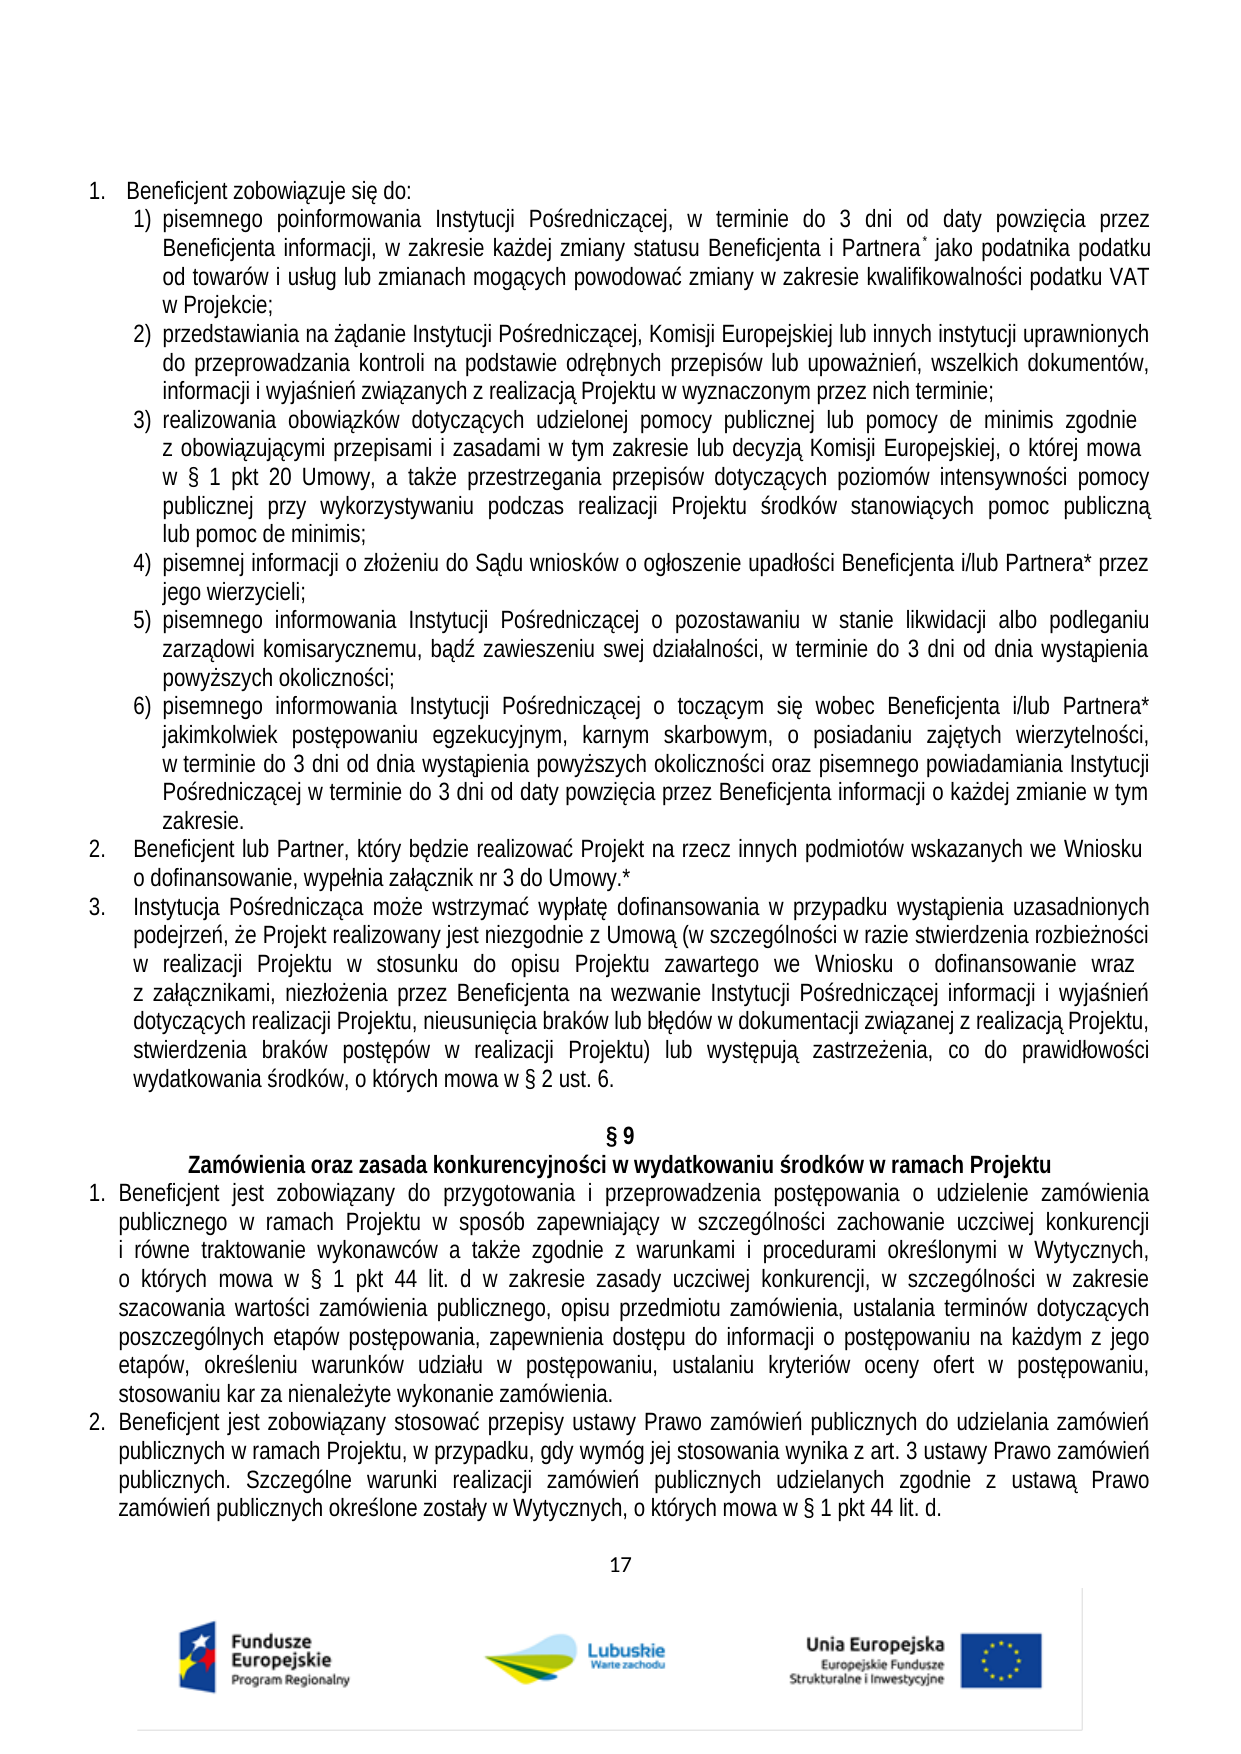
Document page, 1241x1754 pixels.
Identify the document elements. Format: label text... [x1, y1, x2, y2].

list pisemnej informacji o złożeniu do Sądu wniosków o ogłoszenie upadłości Beneficjenta i/lub Partnera* przez jego wierzycieli; [133, 548, 1152, 605]
text § 9 [89, 1121, 1152, 1149]
list pisemnego informowania Instytucji o pozostawaniu w stanie likwidacji albo podleganiu zarządowi komisarycznemu, bądź zawieszeniu swej działalności, w terminie do 3 dni od dnia wystąpienia powyższych okoliczności; [133, 605, 1152, 691]
list realizowania obowiązków dotyczących udzielonej pomocy publicznej lub pomocy de minimis zgodnie z obowiązującymi przepisami i zasadami w tym zakresie lub decyzją Komisji Europejskiej, o której mowa w § 1 pkt Umowy, a także przestrzegania przepisów dotyczących poziomów intensywności pomocy publicznej przy wykorzystywaniu podczas realizacji Projektu środków stanowiących pomoc publiczną lub pomoc de minimis; [133, 405, 1152, 548]
list Beneficjent zobowiązuje się do: [89, 176, 1152, 204]
picture [137, 1588, 1084, 1732]
list Beneficjent jest zobowiązany do przygotowania i przeprowadzenia postępowania o udzielenie zamówienia publicznego w ramach Projektu w sposób zapewniający w szczególności zachowanie uczciwej konkurencji i równe traktowanie wykonawców a także zgodnie z warunkami i procedurami określonymi w Wytycznych, o których mowa w § 1 pkt 4 lit. d w zakresie zasady uczciwej konkurencji, w szczególności w zakresie szacowania wartości zamówienia publicznego, opisu przedmiotu zamówienia, ustalania terminów dotyczących poszczególnych etapów postępowania, zapewnienia dostępu do informacji o postępowaniu na każdym z jego etapów, określeniu warunków udziału w postępowaniu, ustalaniu kryteriów oceny ofert w postępowaniu, stosowaniu kar za nienależyte wykonanie zamówienia. [89, 1178, 1152, 1407]
text Zamówienia oraz zasada konkurencyjności w wydatkowaniu środków w ramach Projektu [89, 1149, 1152, 1178]
list przedstawiania na żądanie Instytucji , Komisji Europejskiej lub innych instytucji uprawnionych do przeprowadzania kontroli na podstawie odrębnych przepisów lub upoważnień, wszelkich dokumentów, informacji i wyjaśnień związanych z realizacją Projektu w wyznaczonym przez nich terminie; [133, 319, 1152, 405]
list Beneficjent jest zobowiązany stosować przepisy ustawy Prawo zamówień publicznych do udzielania zamówień publicznych w ramach Projektu, w przypadku, gdy wymóg jej stosowania wynika z art. 3 ustawy Prawo zamówień publicznych. Szczególne warunki realizacji zamówień publicznych udzielanych zgodnie z ustawą Prawo zamówień publicznych określone zostały w Wytycznych, o których mowa w § 1 pkt 4 lit. d. [89, 1407, 1152, 1522]
list Instytucja może wstrzymać wypłatę dofinansowania w przypadku wystąpienia uzasadnionych podejrzeń, że Projekt realizowany jest niezgodnie z Umową (w szczególności w razie stwierdzenia rozbieżności w realizacji Projektu w stosunku do opisu Projektu zawartego we Wniosku o dofinansowanie wraz z załącznikami, niezłożenia przez Beneficjenta na wezwanie Instytucji informacji i wyjaśnień dotyczących realizacji Projektu, nieusunięcia braków lub błędów w dokumentacji związanej z realizacją Projektu, stwierdzenia braków postępów w realizacji Projektu) lub występują zastrzeżenia, co do prawidłowości wydatkowania środków, o których mowa w § 2 ust. 6. [89, 892, 1152, 1092]
list pisemnego poinformowania Instytucji , w terminie do 3 dni od daty powzięcia przez Beneficjenta informacji, w zakresie każdej zmiany statusu Beneficjenta i Partnera* jako podatnika podatku od towarów i usług lub zmianach mogących powodować zmiany w zakresie kwalifikowalności podatku VAT w Projekcie; [133, 204, 1152, 319]
list Beneficjent lub Partner, który będzie realizować Projekt na rzecz innych podmiotów wskazanych we Wniosku o dofinansowanie, wypełnia załącznik nr 3 do Umowy.* [89, 834, 1152, 892]
list pisemnego informowania Instytucji o toczącym się wobec Beneficjenta i/lub Partnera* jakimkolwiek postępowaniu egzekucyjnym, karnym skarbowym, o posiadaniu zajętych wierzytelności, w terminie do 3 dni od dnia wystąpienia powyższych okoliczności oraz pisemnego powiadamiania Instytucji w terminie do 3 dni od daty powzięcia przez Beneficjenta informacji o każdej zmianie w tym zakresie. [133, 691, 1152, 834]
